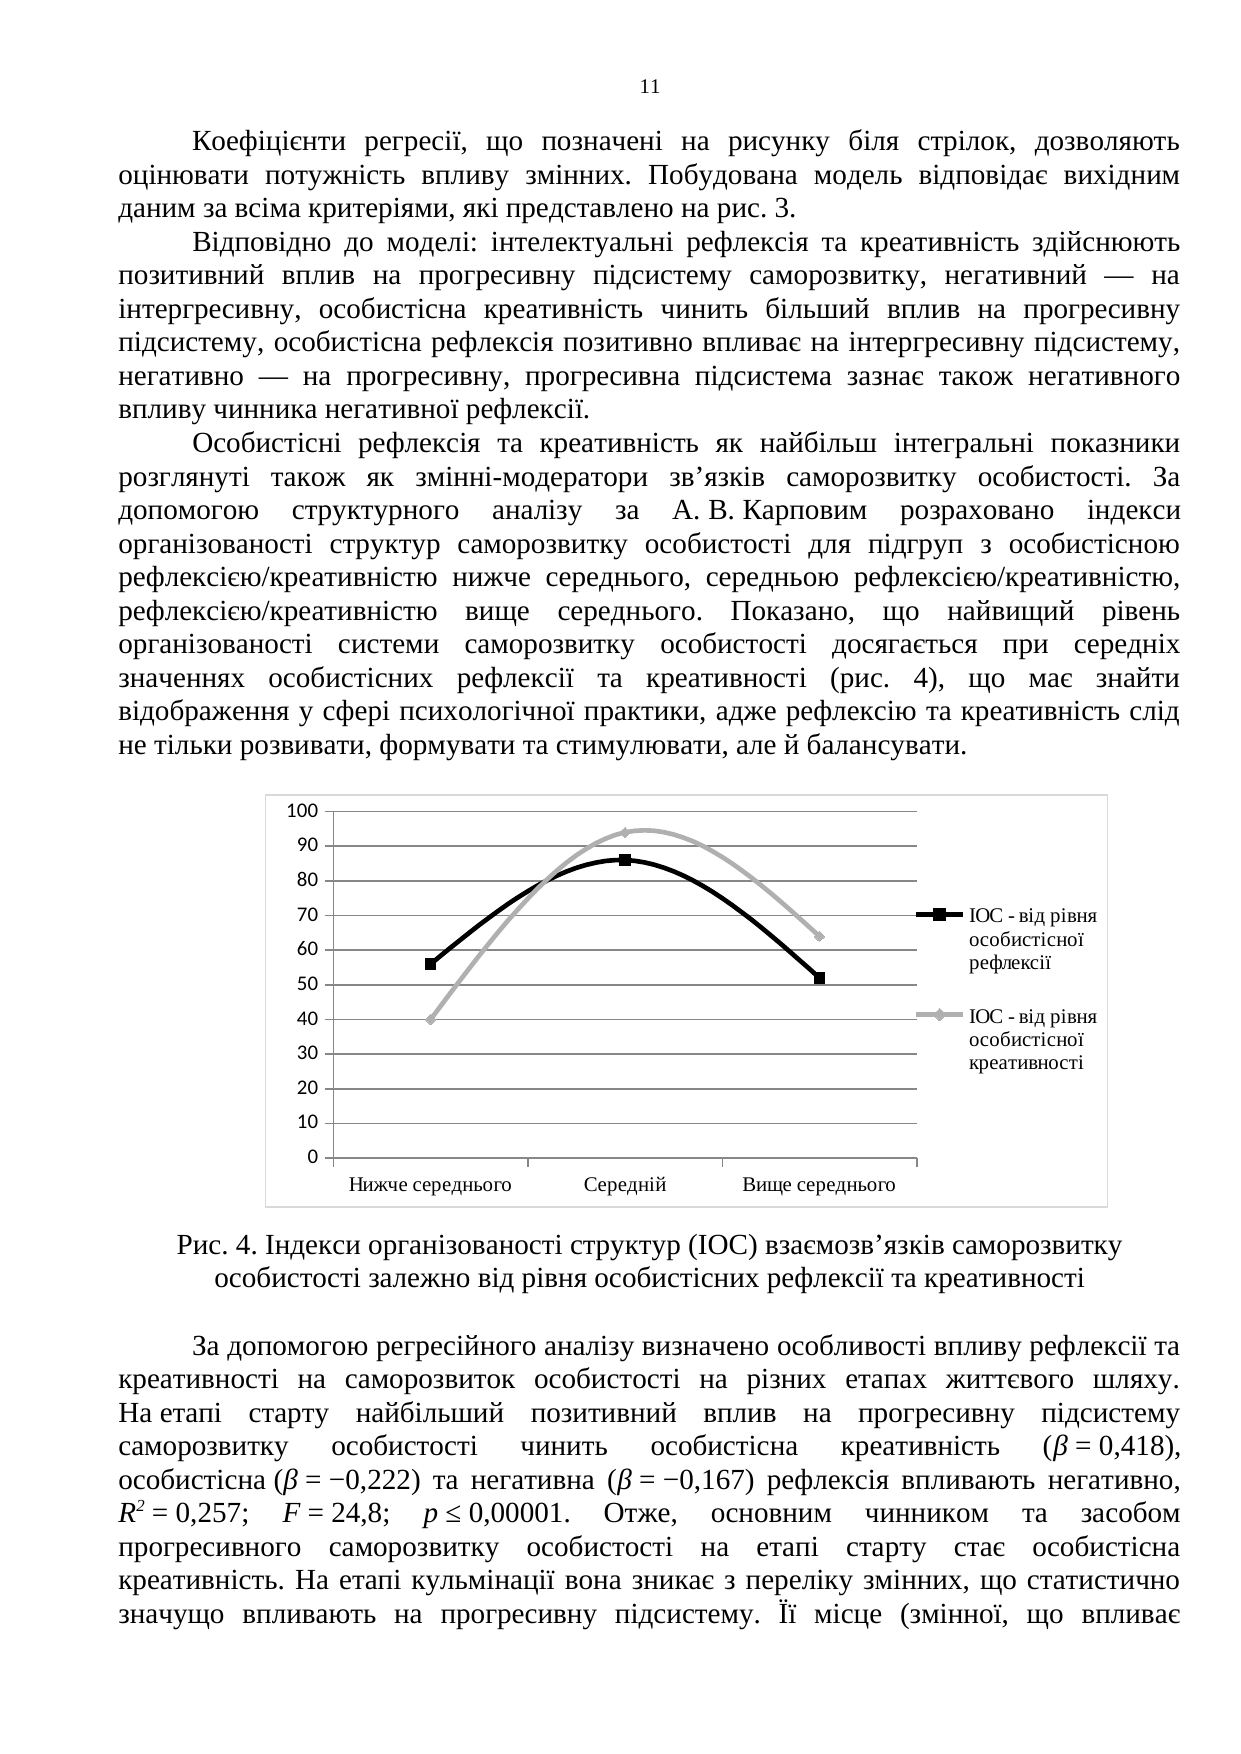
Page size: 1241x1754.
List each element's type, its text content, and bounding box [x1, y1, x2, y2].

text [118, 1328, 1181, 1629]
text Особистісні рефлексія та креативність як найбільш інтегральні показники розглянуті також як змінні-модератори зв’язків саморозвитку особистості. За допомогою структурного аналізу за А. В. Карповим розраховано індекси організованості структур саморозвитку особистості для підгруп з особистісною рефлексією/креативністю нижче середнього, середньою рефлексією/креативністю, рефлексією/креативністю вище середнього. Показано, що найвищий рівень організованості системи саморозвитку особистості досягається при середніх значеннях особистісних рефлексії та креативності (рис. 4), що має знайти відображення у сфері психологічної практики, адже рефлексію та креативність слід не тільки розвивати, формувати та стимулювати, але й балансувати. [118, 425, 1181, 761]
text Коефіцієнти регресії, що позначені на рисунку біля стрілок, дозволяють оцінювати потужність впливу змінних. Побудована модель відповідає вихідним даним за всіма критеріями, які представлено на рис. 3. [118, 123, 1181, 224]
text Рис. 4. Індекси організованості структур (ІОС) взаємозв’язків саморозвитку особистості залежно від рівня особистісних рефлексії та креативності [118, 1227, 1181, 1294]
text Відповідно до моделі: інтелектуальні рефлексія та креативність здійснюють позитивний вплив на прогресивну підсистему саморозвитку, негативний — на інтергресивну, особистісна креативність чинить більший вплив на прогресивну підсистему, особистісна рефлексія позитивно впливає на інтергресивну підсистему, негативно — на прогресивну, прогресивна підсистема зазнає також негативного впливу чинника негативної рефлексії. [118, 224, 1181, 425]
